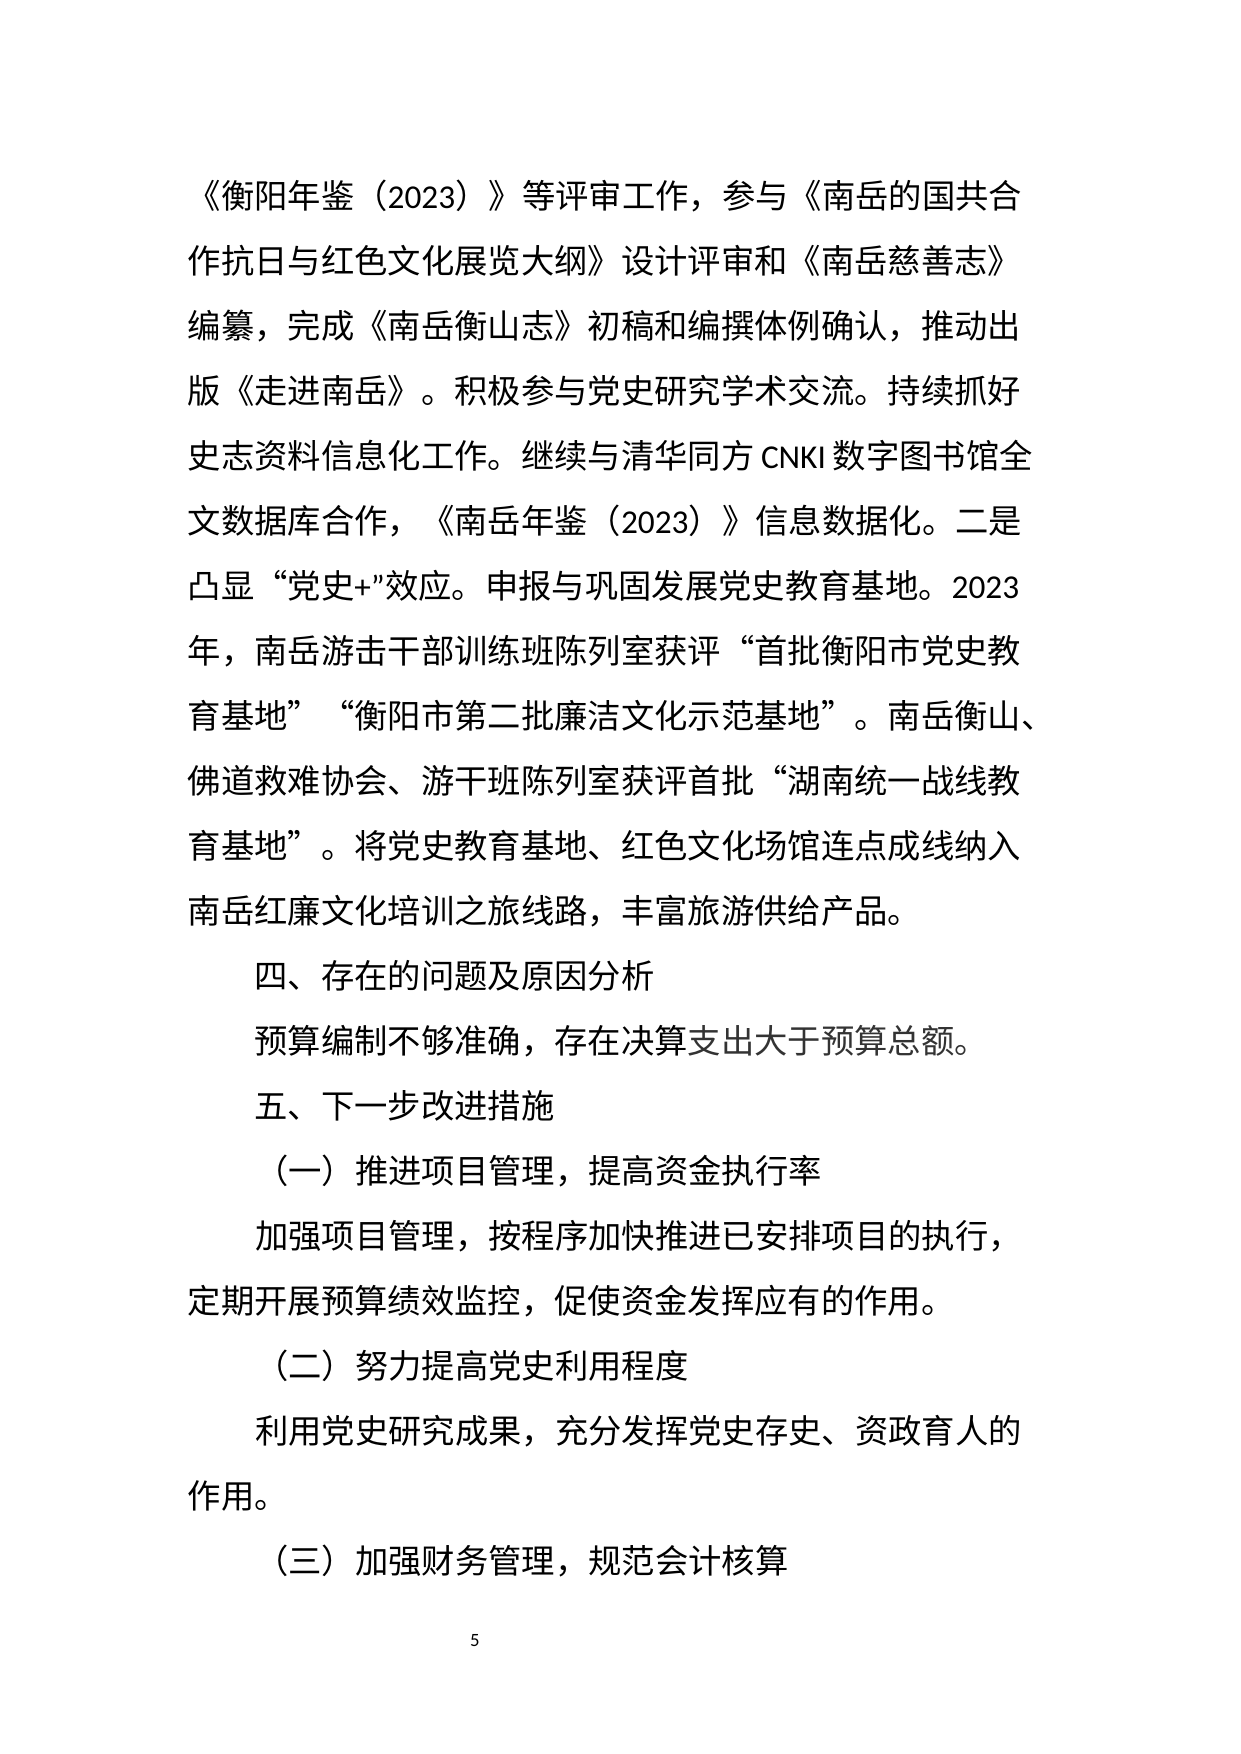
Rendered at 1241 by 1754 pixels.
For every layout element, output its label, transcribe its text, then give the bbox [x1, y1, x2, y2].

list 下一步改进措施 [187, 1072, 1053, 1137]
text （三）加强财务管理，规范会计核算 [187, 1527, 1053, 1592]
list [187, 162, 1053, 942]
text 四、存在的问题及原因分析 [187, 942, 1053, 1007]
text 预算编制不够准确，存在决算支出大于预算总额。 [187, 1007, 1053, 1072]
list 努力提高党史利用程度 [187, 1332, 1053, 1397]
text 利用党史研究成果，充分发挥党史存史、资政育人的作用。 [187, 1397, 1053, 1527]
text 加强项目管理，按程序加快推进已安排项目的执行，定期开展预算绩效监控，促使资金发挥应有的作用。 [187, 1202, 1053, 1332]
text （一）推进项目管理，提高资金执行率 [187, 1137, 1053, 1202]
